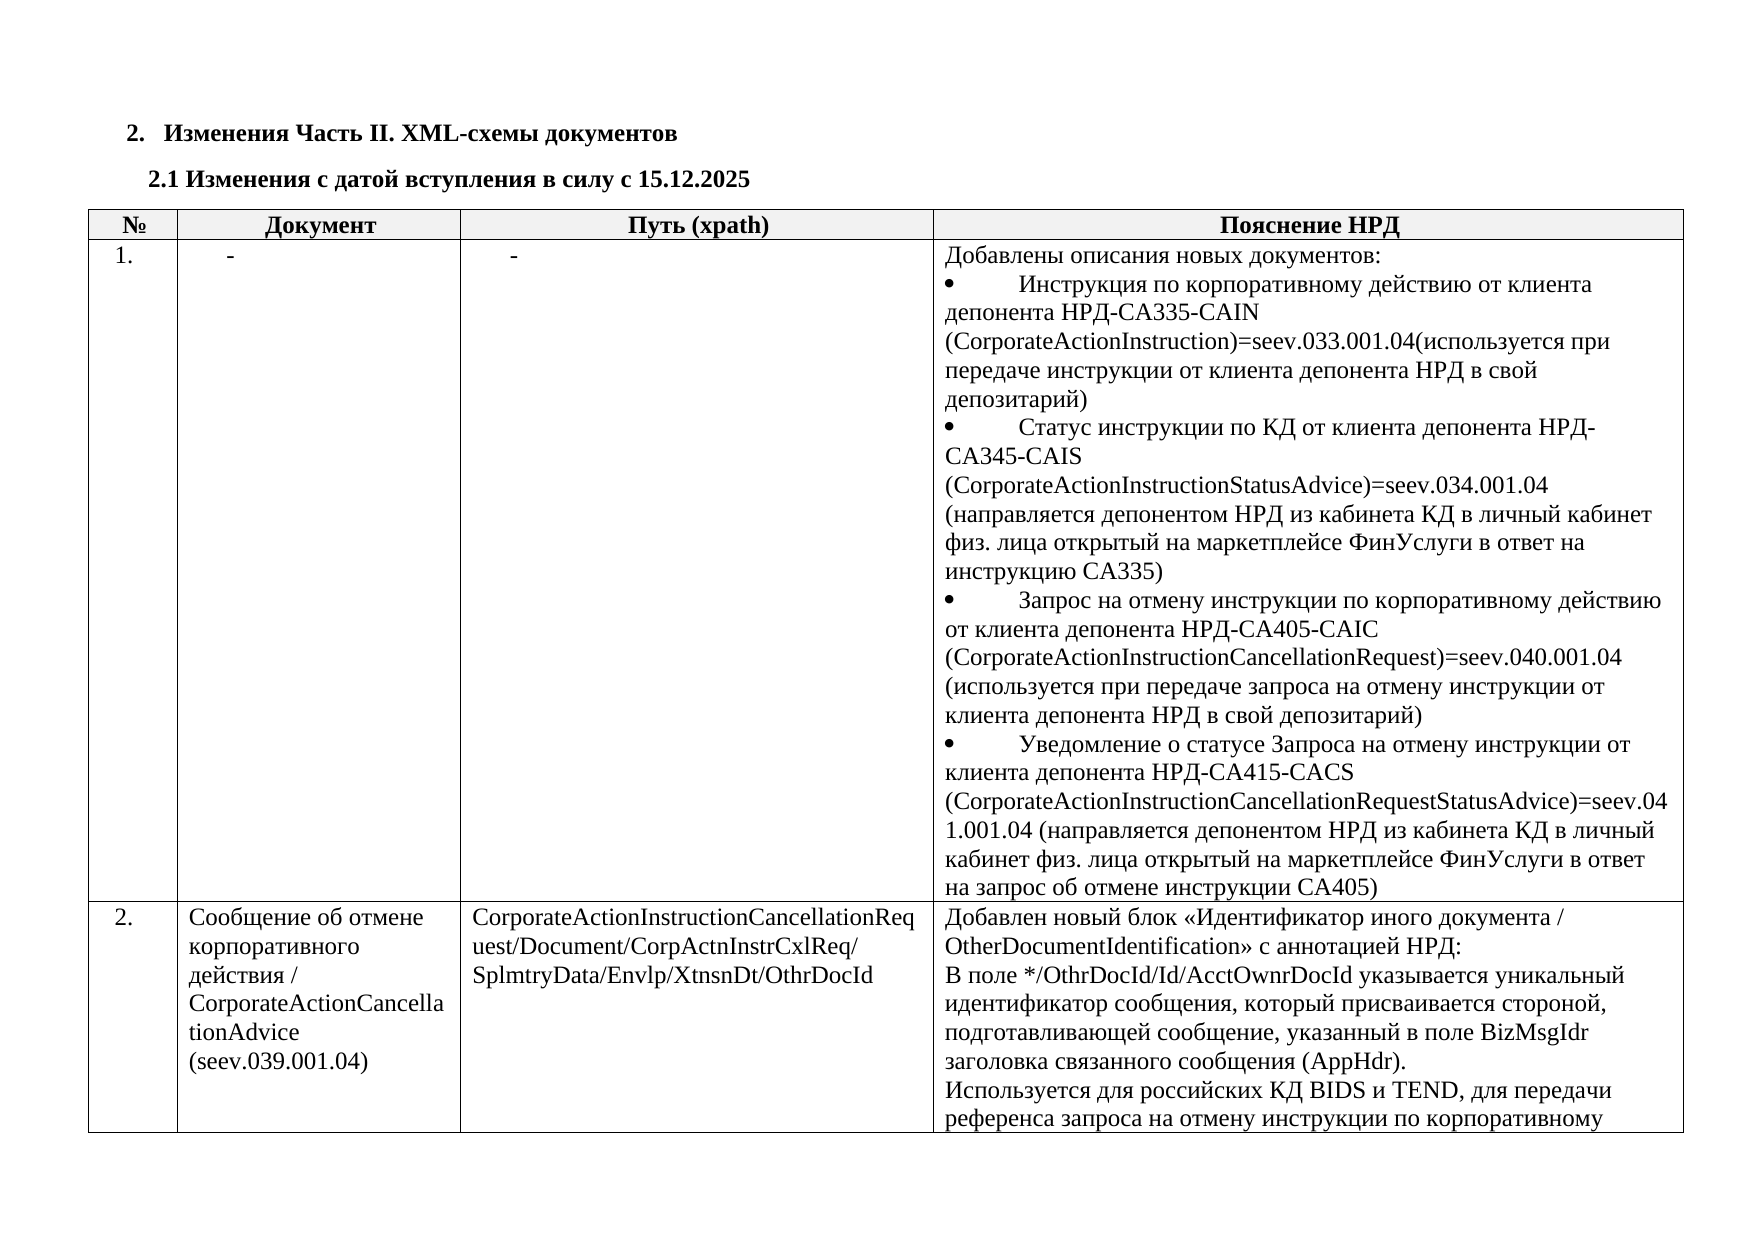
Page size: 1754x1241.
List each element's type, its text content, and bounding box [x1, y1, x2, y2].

table_cell Добавлены описания новых документов: Инструкция по корпоративному действию от клиента депонента НРД-CA335-CAIN (CorporateActionInstruction)=seev.033.001.04(используется при передаче инструкции от клиента депонента НРД в свой депозитарий) Статус инструкции по КД от клиента депонента НРД-CA345-CAIS (CorporateActionInstructionStatusAdvice)=seev.034.001.04 (направляется депонентом НРД из кабинета КД в личный кабинет физ. лица открытый на маркетплейсе ФинУслуги в ответ на инструкцию CA335) Запрос на отмену инструкции по корпоративному действию от клиента депонента НРД-CA405-CAIC (CorporateActionInstructionCancellationRequest)=seev.040.001.04 (используется при передаче запроса на отмену инструкции от клиента депонента НРД в свой депозитарий) Уведомление о статусе Запроса на отмену инструкции от клиента депонента НРД-CA415-CACS (CorporateActionInstructionCancellationRequestStatusAdvice)=seev.041.001.04 (направляется депонентом НРД из кабинета КД в личный кабинет физ. лица открытый на маркетплейсе ФинУслуги в ответ на запрос об отмене инструкции CA405) [934, 240, 1683, 901]
subtitle Изменения Часть II. XML-схемы документов [126, 118, 1665, 147]
table_header № [89, 210, 177, 239]
table_cell - [178, 240, 460, 901]
table_cell - [461, 240, 933, 901]
table_header Документ [178, 210, 460, 239]
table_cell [178, 902, 460, 1132]
table_header Пояснение НРД [934, 210, 1683, 239]
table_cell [461, 902, 933, 1132]
table_cell [89, 240, 177, 901]
table_cell [89, 902, 177, 1132]
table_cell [934, 902, 1683, 1132]
table_header Путь (xpath) [461, 210, 933, 239]
subtitle Изменения с датой вступления в силу с 15.12.2025 [148, 164, 1665, 192]
